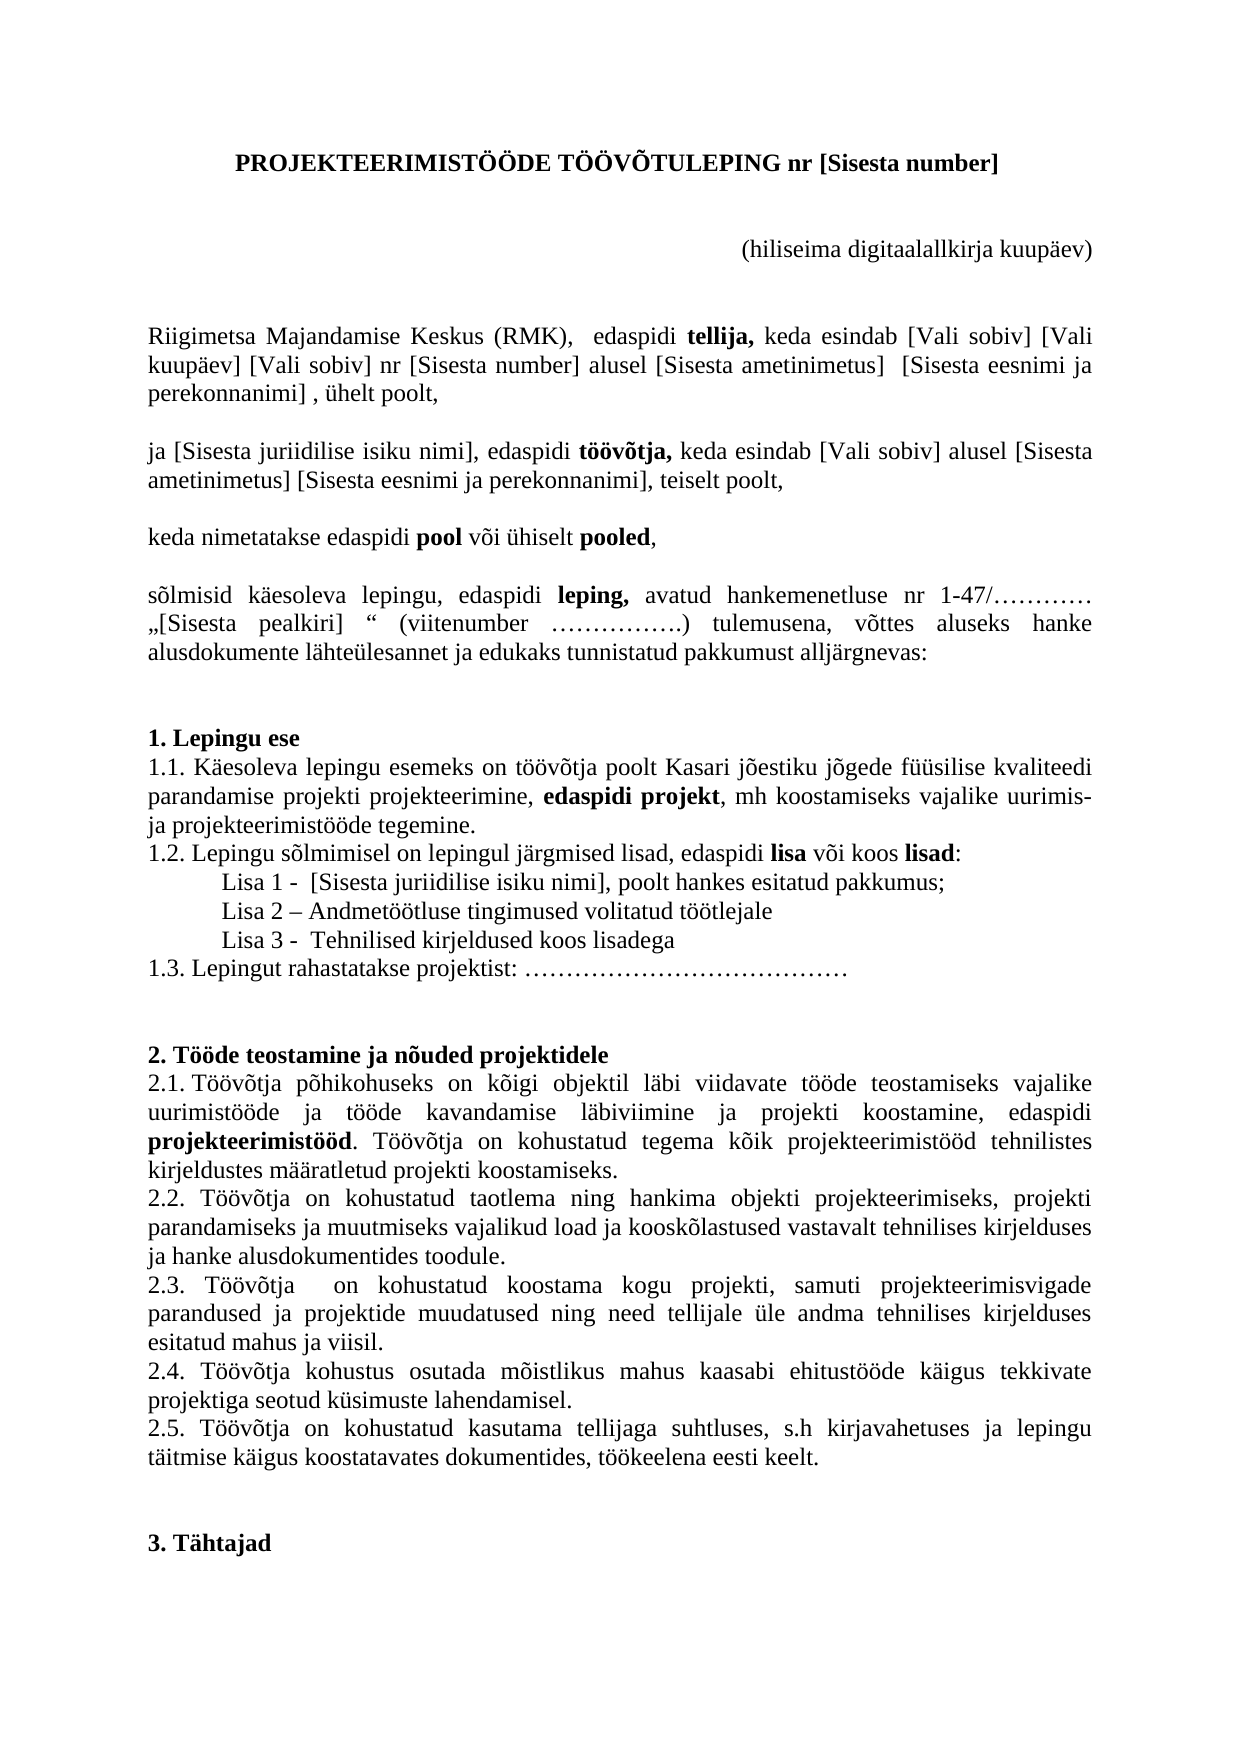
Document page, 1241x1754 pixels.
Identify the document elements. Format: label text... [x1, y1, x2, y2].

text 1. Lepingu ese [148, 723, 1093, 752]
text Lisa 3 - Tehnilised kirjeldused koos lisadega [148, 925, 1093, 953]
text (hiliseima digitaalallkirja kuupäev) [148, 234, 1093, 263]
text Lisa 1 - poolt hankes esitatud pakkumus; [148, 867, 1093, 896]
text 2. Tööde teostamine ja nõuded projektidele [148, 1040, 1093, 1068]
text 1.3. Lepingut rahastatakse projektist: ………………………………… [148, 953, 1093, 982]
text keda nimetatakse edaspidi pool või ühiselt pooled, [148, 522, 1093, 551]
text Riigimetsa Majandamise Keskus (RMK), edaspidi tellija, keda esindab nr alusel , ühelt poolt, [148, 321, 1093, 407]
text 3. Tähtajad [148, 1528, 1093, 1557]
text PROJEKTEERIMISTÖÖDE TÖÖVÕTULEPING nr [148, 148, 1093, 176]
text ja edaspidi töövõtja, keda esindab alusel teiselt poolt, [148, 436, 1093, 493]
text sõlmisid käesoleva lepingu, edaspidi leping, avatud hankemenetluse nr 1-47/………… „“ (viitenumber …………….) tulemusena, võttes aluseks hanke alusdokumente lähteülesannet ja edukaks tunnistatud pakkumust alljärgnevas: [148, 580, 1093, 666]
text 2.4. Töövõtja kohustus osutada mõistlikus mahus kaasabi ehitustööde käigus tekkivate projektiga seotud küsimuste lahendamisel. [148, 1356, 1093, 1413]
text 2.3. Töövõtja on kohustatud koostama kogu projekti, samuti projekteerimisvigade parandused ja projektide muudatused ning need tellijale üle andma tehnilises kirjelduses esitatud mahus ja viisil. [148, 1270, 1093, 1356]
text 1.2. Lepingu sõlmimisel on lepingul järgmised lisad, edaspidi lisa või koos lisad: [148, 838, 1093, 867]
text 1.1. Käesoleva lepingu esemeks on töövõtja poolt Kasari jõestiku jõgede füüsilise kvaliteedi parandamise projekti projekteerimine, edaspidi projekt, mh koostamiseks vajalike uurimis- ja projekteerimistööde tegemine. [148, 752, 1093, 838]
text Lisa 2 – Andmetöötluse tingimused volitatud töötlejale [148, 896, 1093, 925]
text 2.1. Töövõtja põhikohuseks on kõigi objektil läbi viidavate tööde teostamiseks vajalike uurimistööde ja tööde kavandamise läbiviimine ja projekti koostamine, edaspidi projekteerimistööd. Töövõtja on kohustatud tegema kõik projekteerimistööd tehnilistes kirjeldustes määratletud projekti koostamiseks. [148, 1068, 1093, 1183]
text 2.2. Töövõtja on kohustatud taotlema ning hankima objekti projekteerimiseks, projekti parandamiseks ja muutmiseks vajalikud load ja kooskõlastused vastavalt tehnilises kirjelduses ja hanke alusdokumentides toodule. [148, 1183, 1093, 1270]
text 2.5. Töövõtja on kohustatud kasutama tellijaga suhtluses, s.h kirjavahetuses ja lepingu täitmise käigus koostatavates dokumentides, töökeelena eesti keelt. [148, 1413, 1093, 1471]
